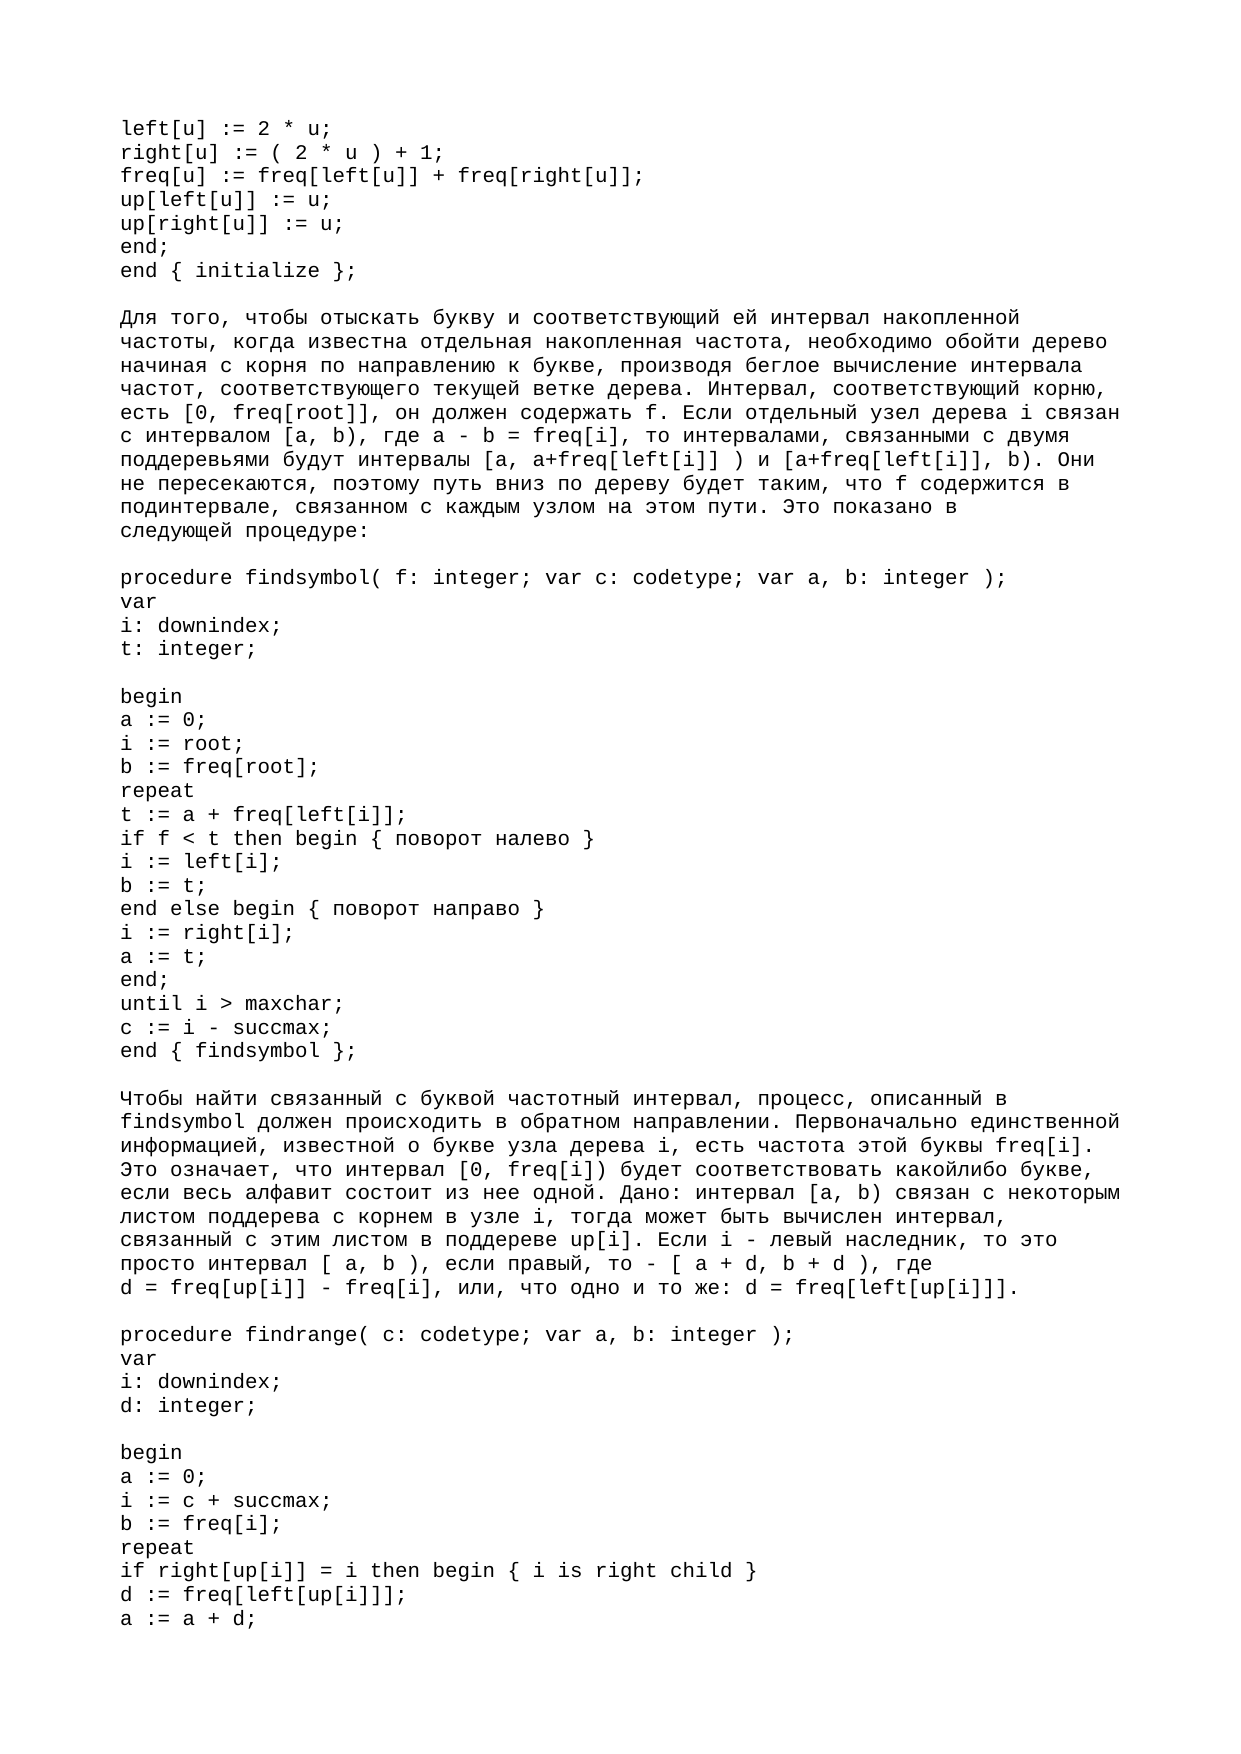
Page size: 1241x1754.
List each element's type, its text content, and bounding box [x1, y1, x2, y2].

text поддеревьями будут интервалы [a, a+freq[left[i]] ) и [a+freq[left[i]], b). Они [120, 449, 1120, 473]
text up[left[u]] := u; [120, 189, 1120, 213]
text if f < t then begin { повоpот налево } [120, 827, 1120, 851]
text d: integer; [120, 1395, 1120, 1419]
text end; [120, 969, 1120, 993]
text листом поддерева с корнем в узле i, тогда может быть вычислен интервал, [120, 1206, 1120, 1229]
text left[u] := 2 * u; [120, 118, 1120, 142]
text есть [0, freq[root]], он должен содержать f. Если отдельный узел деpева i связан [120, 402, 1120, 426]
text freq[u] := freq[left[u]] + freq[right[u]]; [120, 165, 1120, 189]
text если весь алфавит состоит из нее одной. Дано: интервал [a, b) связан с некоторым [120, 1182, 1120, 1206]
text частот, соответствующего текущей ветке дерева. Интервал, соответствующий корню, [120, 378, 1120, 402]
text просто интервал [ a, b ), если правый, то - [ a + d, b + d ), где [120, 1253, 1120, 1277]
text end { initialize }; [120, 260, 1120, 284]
text until i > maxchar; [120, 993, 1120, 1017]
text end else begin { повоpот напpаво } [120, 898, 1120, 922]
text a := 0; [120, 709, 1120, 733]
text i: downindex; [120, 1371, 1120, 1395]
text a := a + d; [120, 1608, 1120, 1631]
text информацией, известной о букве узла дерева i, есть частота этой буквы freq[i]. [120, 1135, 1120, 1158]
text right[u] := ( 2 * u ) + 1; [120, 142, 1120, 165]
text var [120, 1348, 1120, 1371]
text up[right[u]] := u; [120, 213, 1120, 236]
text i := c + succmax; [120, 1489, 1120, 1513]
text d := freq[left[up[i]]]; [120, 1584, 1120, 1608]
text begin [120, 686, 1120, 709]
text Чтобы найти связанный с буквой частотный интервал, процесс, описанный в [120, 1088, 1120, 1111]
text end; [120, 236, 1120, 260]
text b := freq[i]; [120, 1513, 1120, 1537]
text Для того, чтобы отыскать букву и соответствующий ей интервал накопленной [120, 307, 1120, 331]
text repeat [120, 780, 1120, 804]
text a := t; [120, 946, 1120, 969]
text t := a + freq[left[i]]; [120, 804, 1120, 827]
text if right[up[i]] = i then begin { i is right child } [120, 1561, 1120, 1584]
text начиная с корня по направлению к букве, производя беглое вычисление интервала [120, 354, 1120, 378]
text procedure findsymbol( f: integer; var c: codetype; var a, b: integer ); [120, 567, 1120, 591]
text a := 0; [120, 1466, 1120, 1489]
text частоты, когда известна отдельная накопленная частота, необходимо обойти дерево [120, 331, 1120, 354]
text end { findsymbol }; [120, 1040, 1120, 1064]
text var [120, 591, 1120, 615]
text begin [120, 1442, 1120, 1466]
text repeat [120, 1537, 1120, 1561]
text с интервалом [a, b), где a - b = freq[i], то интервалами, связанными с двумя [120, 426, 1120, 449]
text t: integer; [120, 638, 1120, 662]
text Это означает, что интервал [0, freq[i]) будет соответствовать какойлибо букве, [120, 1158, 1120, 1182]
text i: downindex; [120, 615, 1120, 638]
text b := t; [120, 875, 1120, 898]
text c := i - succmax; [120, 1017, 1120, 1040]
text findsymbol должен происходить в обратном направлении. Первоначально единственной [120, 1111, 1120, 1135]
text следующей процедуре: [120, 520, 1120, 544]
text i := left[i]; [120, 851, 1120, 875]
text не пересекаются, поэтому путь вниз по дереву будет таким, что f содержится в [120, 473, 1120, 496]
text i := root; [120, 733, 1120, 757]
text procedure findrange( c: codetype; var a, b: integer ); [120, 1324, 1120, 1348]
text i := right[i]; [120, 922, 1120, 946]
text d = freq[up[i]] - freq[i], или, что одно и то же: d = freq[left[up[i]]]. [120, 1277, 1120, 1300]
text b := freq[root]; [120, 757, 1120, 780]
text связанный с этим листом в поддереве up[i]. Если i - левый наследник, то это [120, 1229, 1120, 1253]
text подинтервале, связанном с каждым узлом на этом пути. Это показано в [120, 496, 1120, 520]
